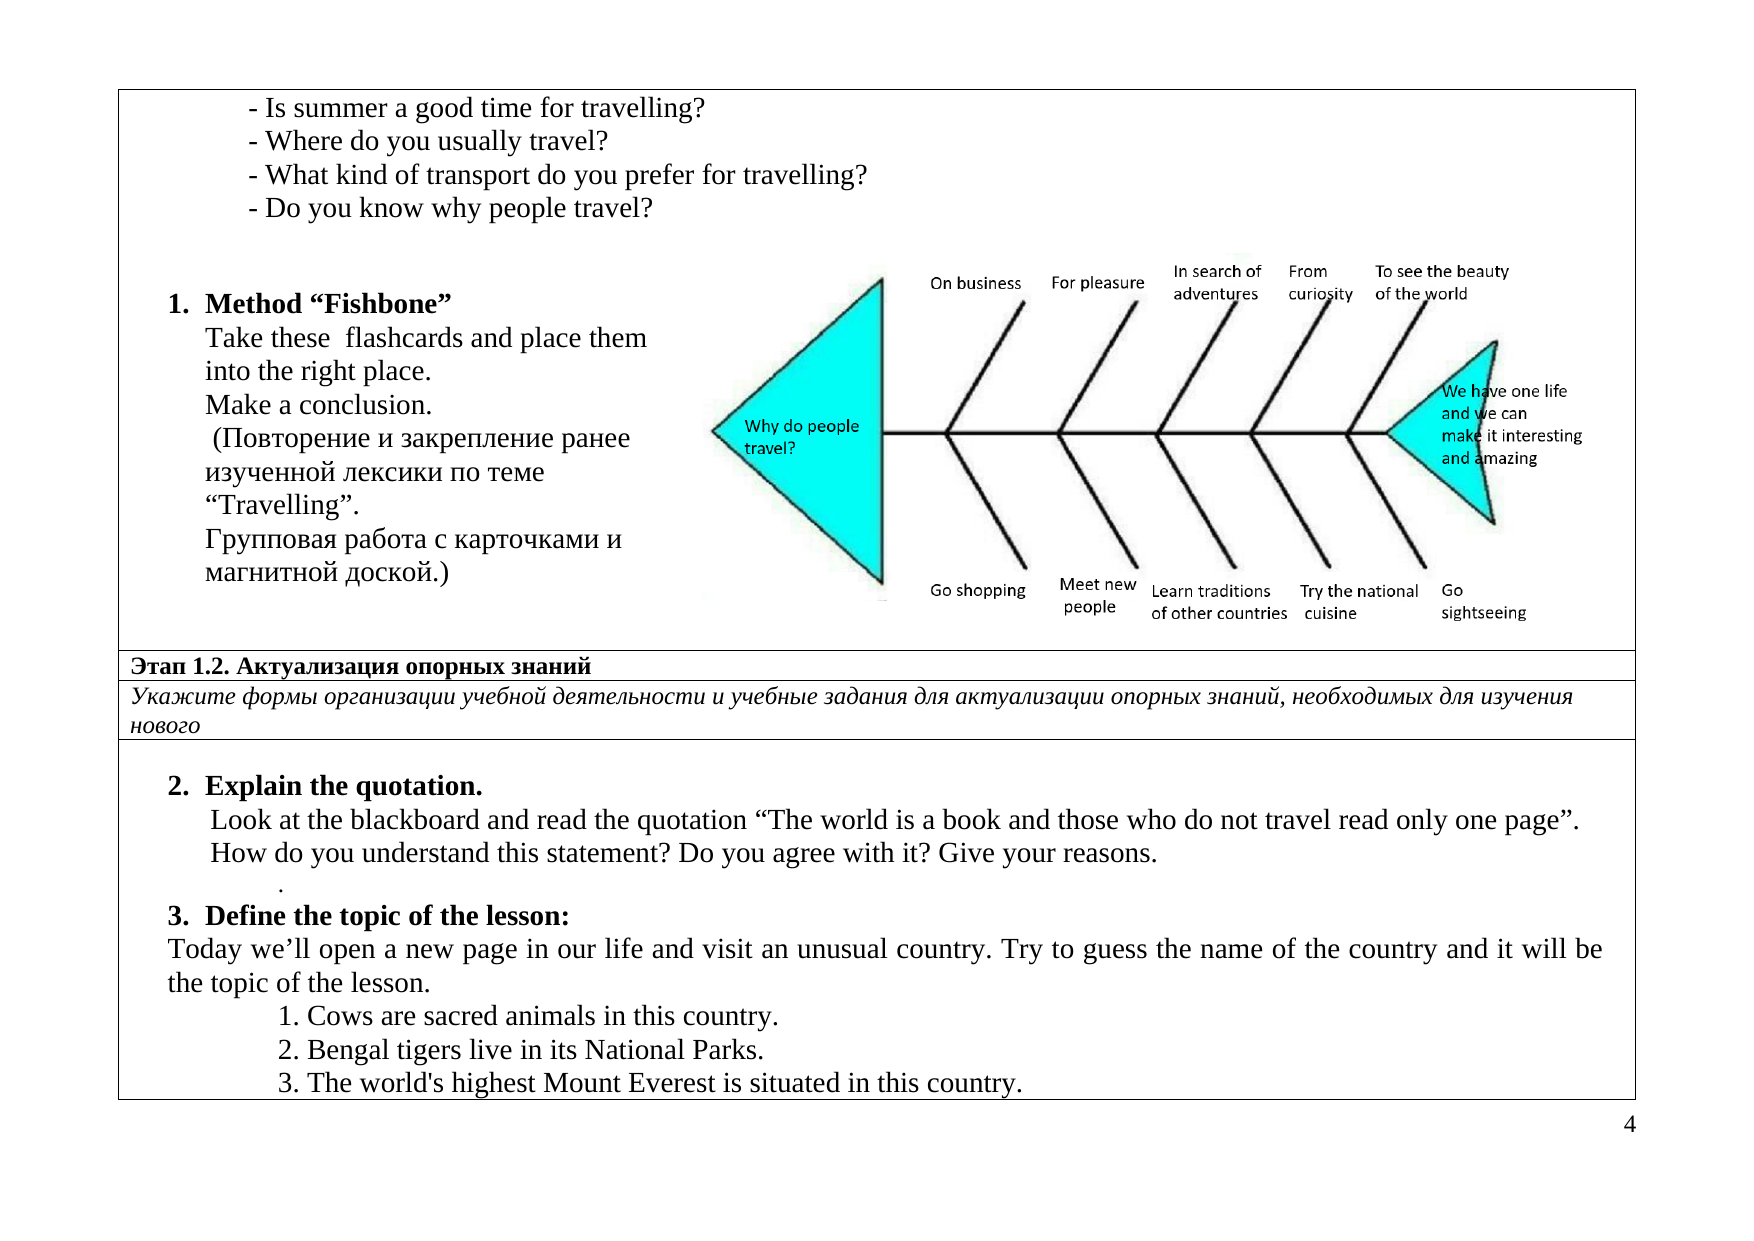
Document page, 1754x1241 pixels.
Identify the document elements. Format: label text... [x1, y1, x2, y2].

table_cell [119, 740, 1635, 1099]
table_cell Этап 1.2. Актуализация опорных знаний [119, 651, 1635, 680]
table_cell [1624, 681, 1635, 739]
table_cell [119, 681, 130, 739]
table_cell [119, 90, 1635, 650]
picture [701, 239, 1608, 647]
